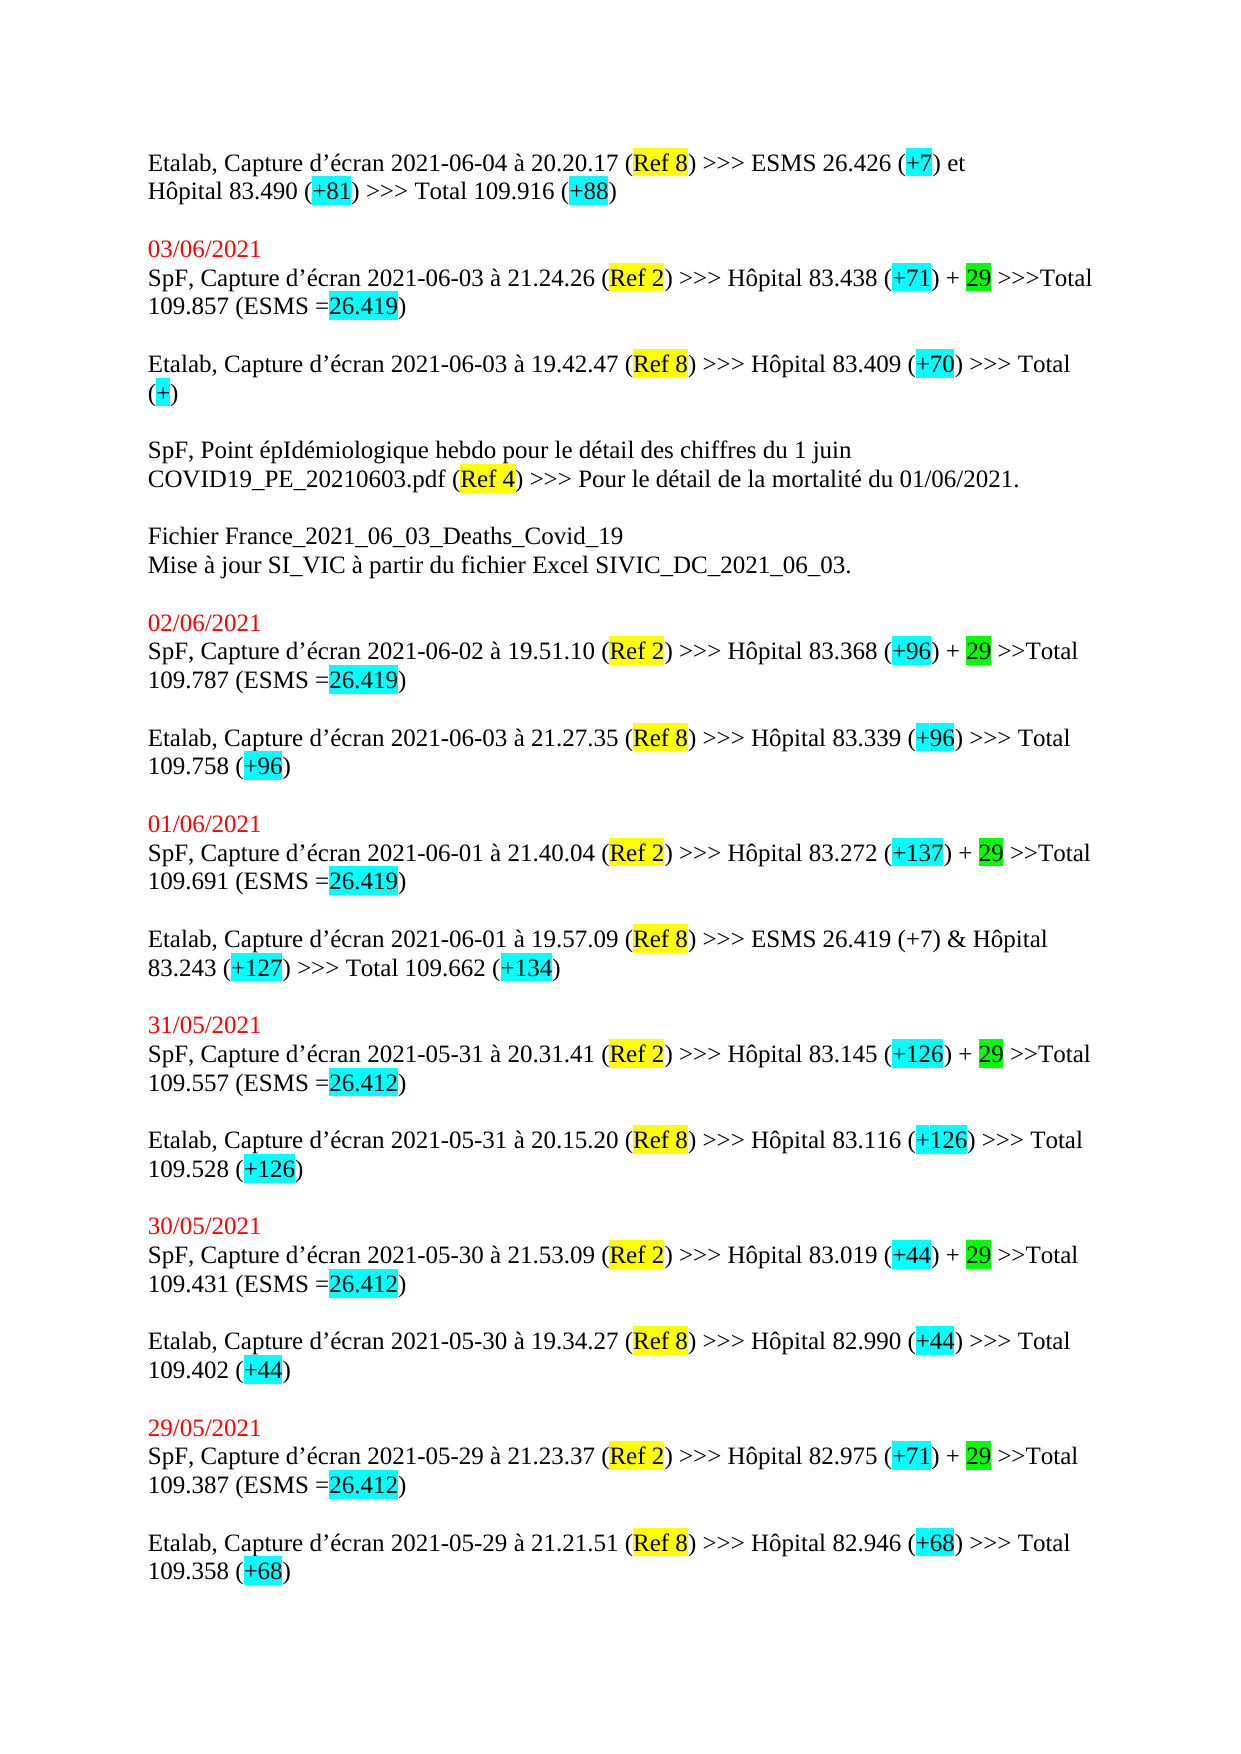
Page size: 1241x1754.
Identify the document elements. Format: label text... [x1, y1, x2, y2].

text 30/05/2021 [148, 1211, 1093, 1240]
text 31/05/2021 [148, 1010, 1093, 1039]
text SpF, Capture d’écran 2021-06-02 à 19.51.10 (Ref 2) >>> Hôpital 83.368 (+96) + 29 >>Total 109.787 (ESMS =26.419) [148, 636, 1093, 694]
text 01/06/2021 [148, 809, 1093, 838]
text Etalab, Capture d’écran 2021-05-31 à 20.15.20 (Ref 8) >>> Hôpital 83.116 (+126) >>> Total 109.528 (+126) [148, 1125, 1093, 1183]
text 02/06/2021 [148, 608, 1093, 636]
text Etalab, Capture d’écran 2021-06-01 à 19.57.09 (Ref 8) >>> ESMS 26.419 (+7) & Hôpital 83.243 (+127) >>> Total 109.662 (+134) [148, 924, 1093, 981]
text Etalab, Capture d’écran 2021-06-03 à 21.27.35 (Ref 8) >>> Hôpital 83.339 (+96) >>> Total 109.758 (+96) [148, 723, 1093, 780]
text Mise à jour SI_VIC à partir du fichier Excel SIVIC_DC_2021_06_03. [148, 550, 1093, 579]
text SpF, Capture d’écran 2021-06-03 à 21.24.26 (Ref 2) >>> Hôpital 83.438 (+71) + 29 >>>Total 109.857 (ESMS =26.419) [148, 263, 1093, 320]
text 03/06/2021 [148, 234, 1093, 263]
text Etalab, Capture d’écran 2021-05-29 à 21.21.51 (Ref 8) >>> Hôpital 82.946 (+68) >>> Total 109.358 (+68) [148, 1528, 1093, 1585]
text SpF, Point épIdémiologique hebdo pour le détail des chiffres du 1 juin COVID19_PE_20210603.pdf (Ref 4) >>> Pour le détail de la mortalité du 01/06/2021. [148, 435, 1093, 493]
text SpF, Capture d’écran 2021-05-31 à 20.31.41 (Ref 2) >>> Hôpital 83.145 (+126) + 29 >>Total 109.557 (ESMS =26.412) [148, 1039, 1093, 1096]
text Etalab, Capture d’écran 2021-06-04 à 20.20.17 (Ref 8) >>> ESMS 26.426 (+7) et Hôpital 83.490 (+81) >>> Total 109.916 (+88) [148, 148, 1093, 205]
text SpF, Capture d’écran 2021-05-30 à 21.53.09 (Ref 2) >>> Hôpital 83.019 (+44) + 29 >>Total 109.431 (ESMS =26.412) [148, 1240, 1093, 1298]
text SpF, Capture d’écran 2021-06-01 à 21.40.04 (Ref 2) >>> Hôpital 83.272 (+137) + 29 >>Total 109.691 (ESMS =26.419) [148, 838, 1093, 895]
text 29/05/2021 [148, 1413, 1093, 1441]
text Etalab, Capture d’écran 2021-05-30 à 19.34.27 (Ref 8) >>> Hôpital 82.990 (+44) >>> Total 109.402 (+44) [148, 1326, 1093, 1384]
text SpF, Capture d’écran 2021-05-29 à 21.23.37 (Ref 2) >>> Hôpital 82.975 (+71) + 29 >>Total 109.387 (ESMS =26.412) [148, 1441, 1093, 1499]
text Etalab, Capture d’écran 2021-06-03 à 19.42.47 (Ref 8) >>> Hôpital 83.409 (+70) >>> Total (+) [148, 349, 1093, 406]
text Fichier France_2021_06_03_Deaths_Covid_19 [148, 521, 1093, 550]
